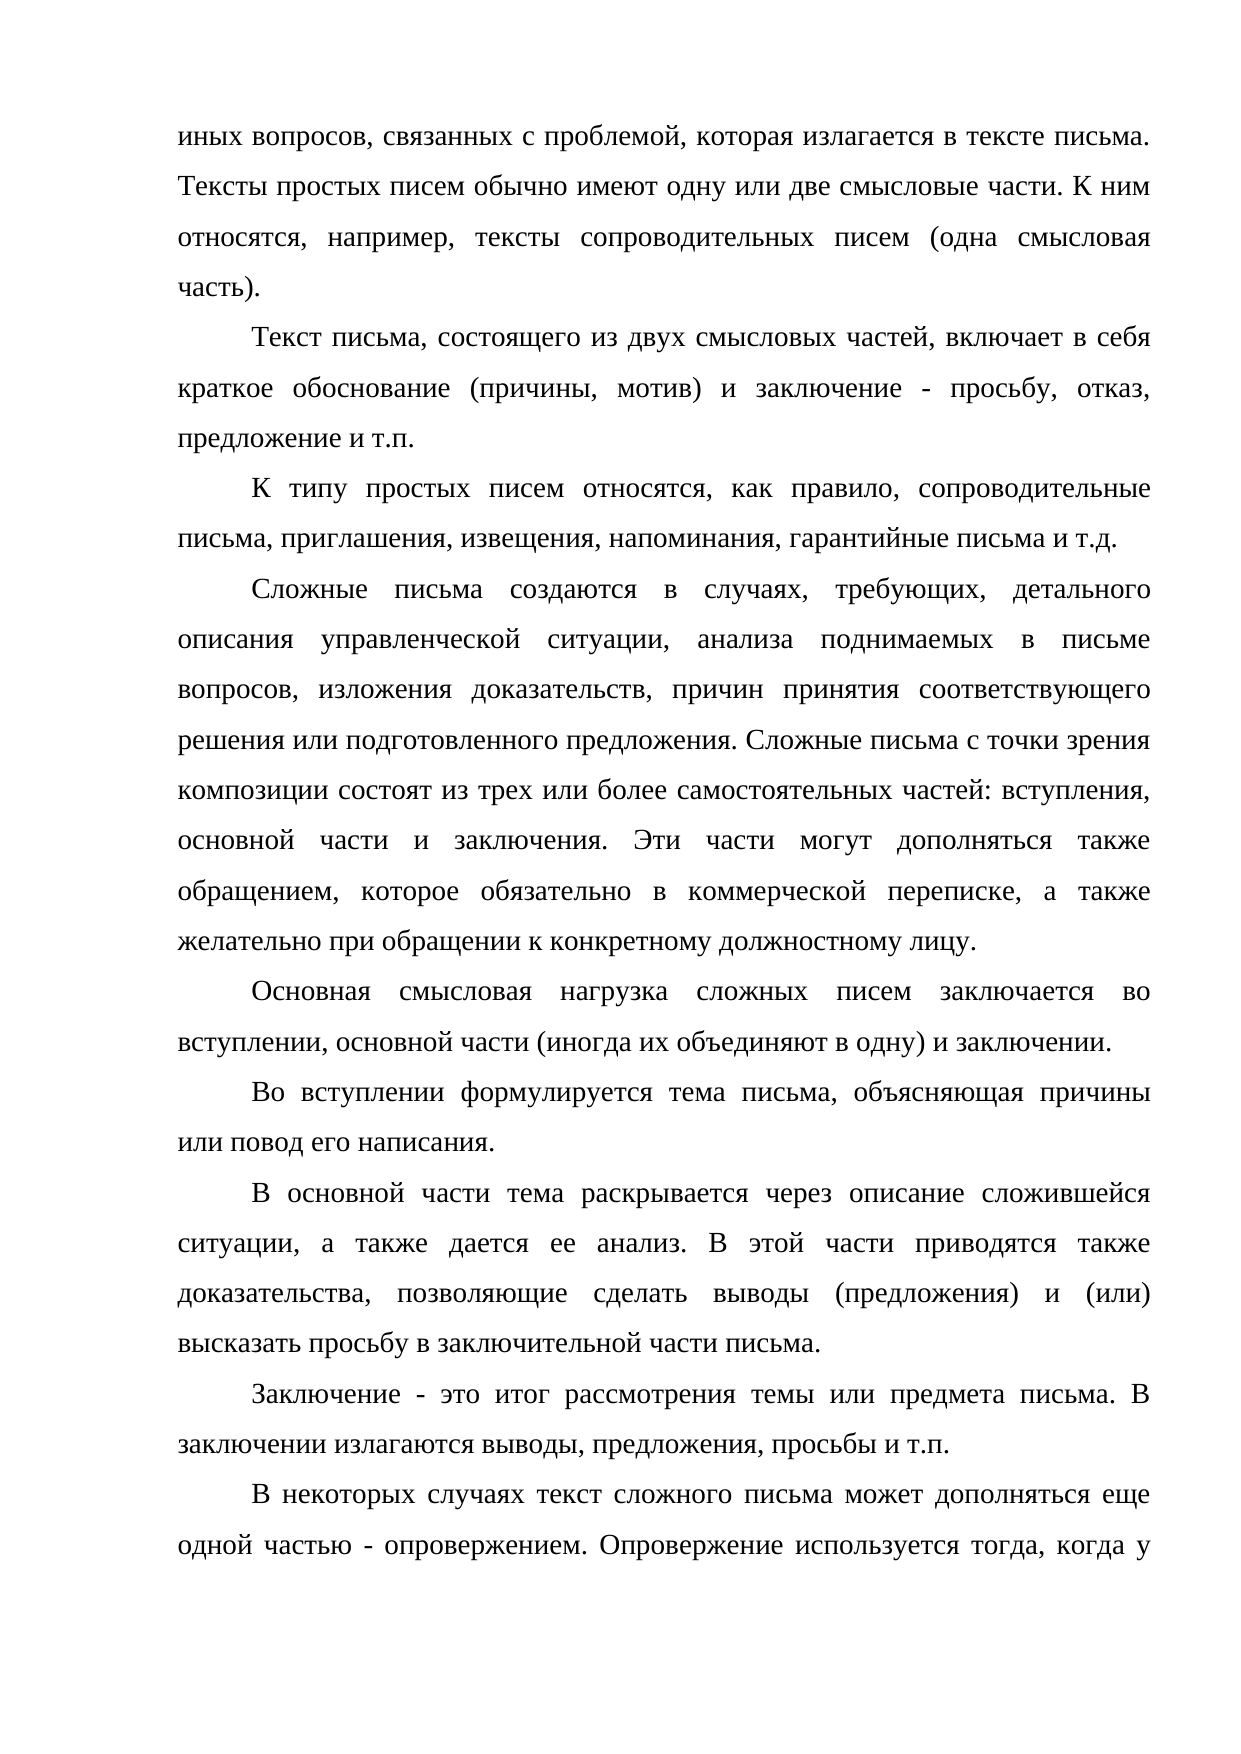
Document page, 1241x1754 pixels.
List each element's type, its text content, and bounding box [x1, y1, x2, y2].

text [177, 1477, 1152, 1560]
text Основная смысловая нагрузка сложных писем заключается во вступлении, основной части (иногда их объединяют в одну) и заключении. [177, 973, 1152, 1057]
text Текст письма, состоящего из двух смысловых частей, включает в себя краткое обоснование (причины, мотив) и заключение - просьбу, отказ, предложение и т.п. [177, 319, 1152, 453]
text Заключение - это итог рассмотрения темы или предмета письма. В заключении излагаются выводы, предложения, просьбы и т.п. [177, 1376, 1152, 1460]
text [177, 118, 1152, 303]
text В основной части тема раскрывается через описание сложившейся ситуации, а также дается ее анализ. В этой части приводятся также доказательства, позволяющие сделать выводы (предложения) и (или) высказать просьбу в заключительной части письма. [177, 1175, 1152, 1359]
text К типу простых писем относятся, как правило, сопроводительные письма, приглашения, извещения, напоминания, гарантийные письма и т.д. [177, 470, 1152, 554]
text Во вступлении формулируется тема письма, объясняющая причины или повод его написания. [177, 1074, 1152, 1158]
text Сложные письма создаются в случаях, требующих, детального описания управленческой ситуации, анализа поднимаемых в письме вопросов, изложения доказательств, причин принятия соответствующего решения или подготовленного предложения. Сложные письма с точки зрения композиции состоят из трех или более самостоятельных частей: вступления, основной части и заключения. Эти части могут дополняться также обращением, которое обязательно в коммерческой переписке, а также желательно при обращении к конкретному должностному лицу. [177, 571, 1152, 957]
